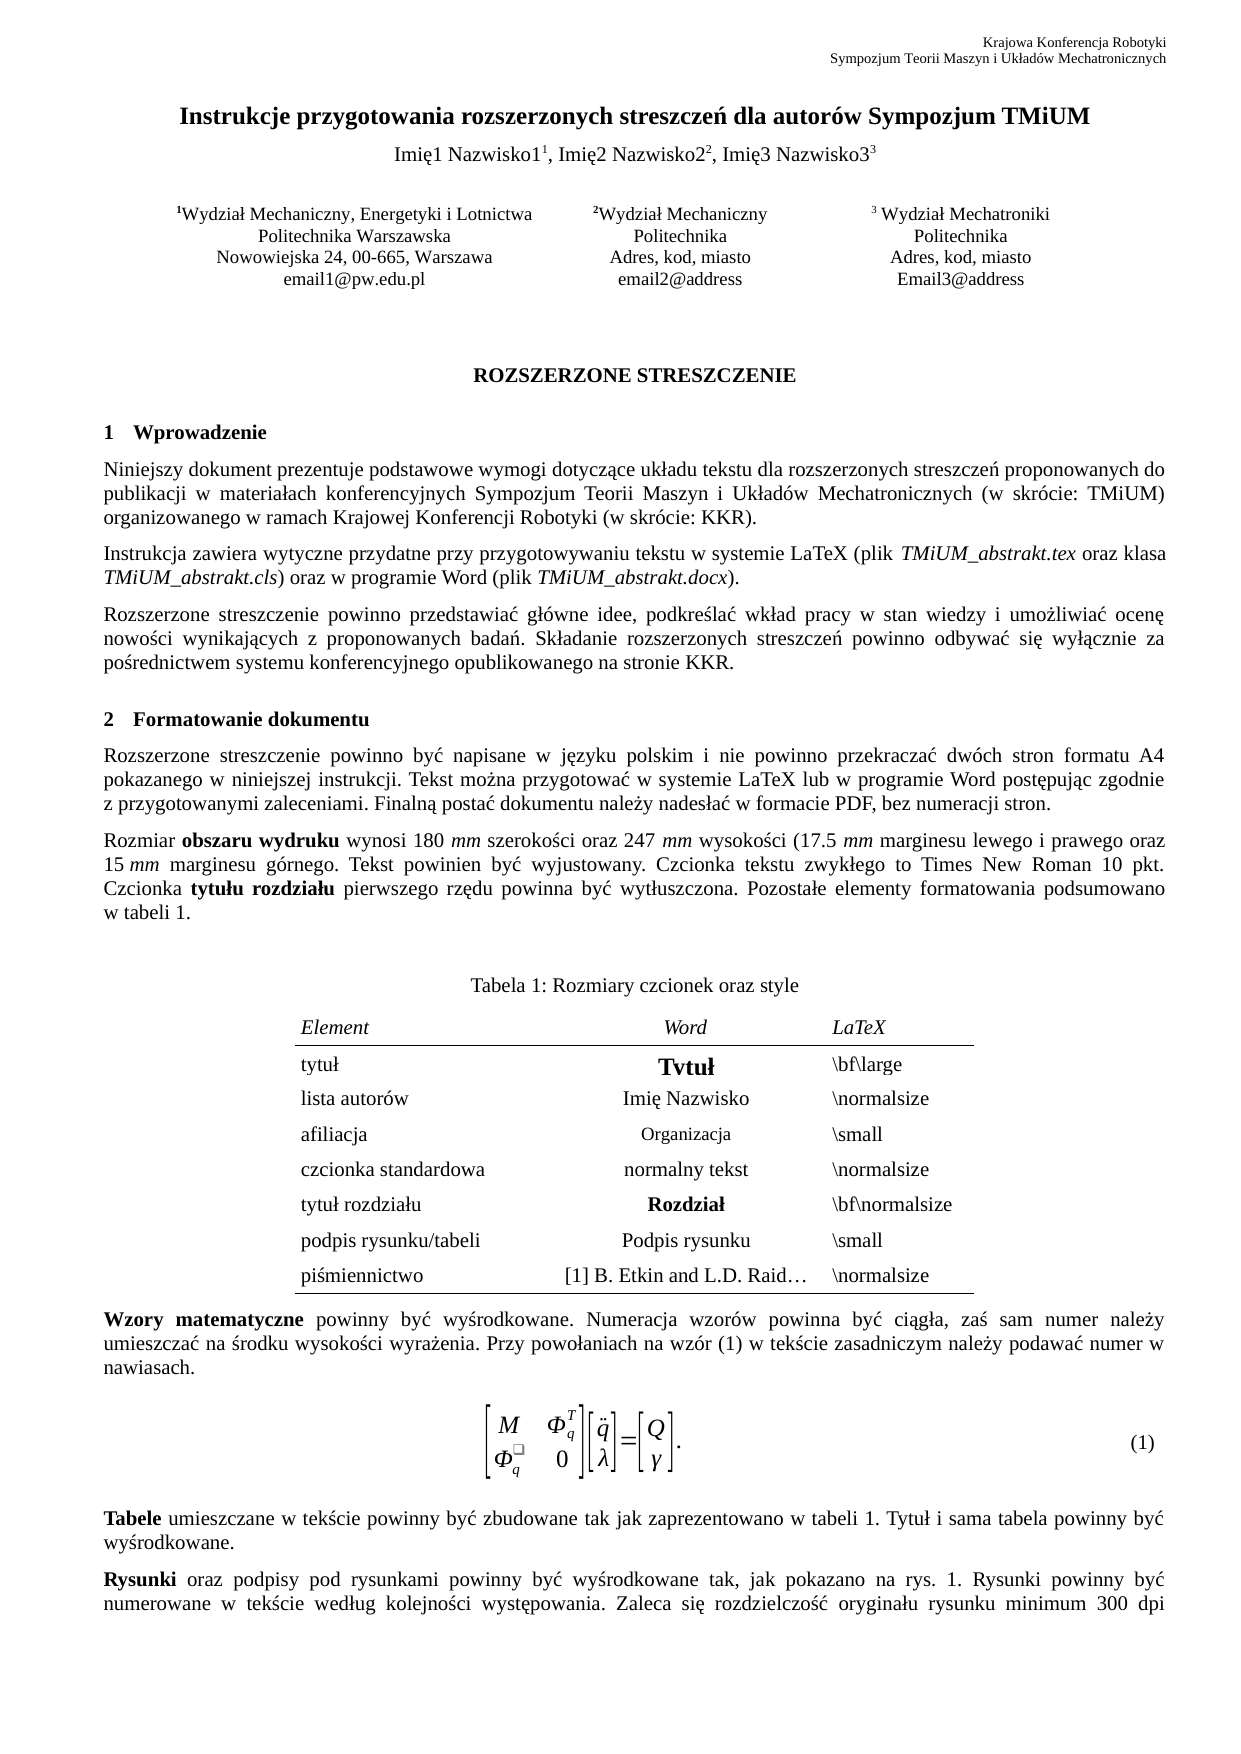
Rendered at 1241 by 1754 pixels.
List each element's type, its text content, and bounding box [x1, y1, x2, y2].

table_cell Rozdział [546, 1187, 826, 1222]
table_cell \normalsize [826, 1258, 974, 1293]
table_cell \bf\large [826, 1046, 974, 1080]
table_header (1) [1063, 1391, 1166, 1493]
table_cell \normalsize [826, 1080, 974, 1116]
text Instrukcje przygotowania rozszerzonych streszczeń dla autorów Sympozjum TMiUM [103, 101, 1166, 130]
table_cell Organizacja [546, 1116, 826, 1151]
text Tabela 1: Rozmiary czcionek oraz style [103, 973, 1166, 997]
subtitle 2 Formatowanie dokumentu [103, 706, 1166, 731]
table_cell \normalsize [826, 1151, 974, 1187]
table_header [104, 1391, 1063, 1493]
table_cell Imię Nazwisko [546, 1080, 826, 1116]
text Rozszerzone streszczenie powinno przedstawiać główne idee, podkreślać wkład pracy w stan wiedzy i umożliwiać ocenę nowości wynikających z proponowanych badań. Składanie rozszerzonych streszczeń powinno odbywać się wyłącznie za pośrednictwem systemu konferencyjnego opublikowanego na stronie KKR. [103, 602, 1166, 674]
table_cell tytuł [295, 1046, 546, 1080]
table_cell \small [826, 1116, 974, 1151]
text Niniejszy dokument prezentuje podstawowe wymogi dotyczące układu tekstu dla rozszerzonych streszczeń proponowanych do publikacji w materiałach konferencyjnych Sympozjum Teorii Maszyn i Układów Mechatronicznych (w skrócie: TMiUM) organizowanego w ramach Krajowej Konferencji Robotyki (w skrócie: KKR). [103, 456, 1166, 529]
table_cell piśmiennictwo [295, 1258, 546, 1293]
table_cell tytuł rozdziału [295, 1187, 546, 1222]
table_header Word [546, 1010, 826, 1045]
table_header LaTeX [826, 1010, 974, 1045]
text Imię1 Nazwisko11, Imię2 Nazwisko22, Imię3 Nazwisko33 [103, 142, 1166, 166]
text Rozmiar obszaru wydruku wynosi 180 mm szerokości oraz 247 mm wysokości (17.5 mm marginesu lewego i prawego oraz 15 mm marginesu górnego. Tekst powinien być wyjustowany. Czcionka tekstu zwykłego to Times New Roman 10 pkt. Czcionka tytułu rozdziału pierwszego rzędu powinna być wytłuszczona. Pozostałe elementy formatowania podsumowano w tabeli 1. [103, 828, 1166, 924]
table_cell \bf\normalsize [826, 1187, 974, 1222]
table_cell czcionka standardowa [295, 1151, 546, 1187]
table_cell \small [826, 1222, 974, 1257]
table_cell podpis rysunku/tabeli [295, 1222, 546, 1257]
table_header 2Wydział Mechaniczny Politechnika Adres, kod, miasto email2@address [546, 203, 814, 289]
text Rozszerzone streszczenie powinno być napisane w języku polskim i nie powinno przekraczać dwóch stron formatu A4 pokazanego w niniejszej instrukcji. Tekst można przygotować w systemie LaTeX lub w programie Word postępując zgodnie z przygotowanymi zaleceniami. Finalną postać dokumentu należy nadesłać w formacie PDF, bez numeracji stron. [103, 743, 1166, 815]
table_cell Podpis rysunku [546, 1222, 826, 1257]
table_cell normalny tekst [546, 1151, 826, 1187]
subtitle ROZSZERZONE STRESZCZENIE [103, 363, 1166, 387]
table_header 3 Wydział Mechatroniki Politechnika Adres, kod, miasto Email3@address [814, 203, 1107, 289]
table_cell afiliacja [295, 1116, 546, 1151]
table_header 1Wydział Mechaniczny, Energetyki i Lotnictwa Politechnika Warszawska Nowowiejska 24, 00-665, Warszawa email1@pw.edu.pl [163, 203, 546, 289]
table_cell [1] B. Etkin and L.D. Raid… [546, 1258, 826, 1293]
table_header Element [295, 1010, 546, 1045]
table_cell Tytuł [546, 1046, 826, 1080]
text Tabele umieszczane w tekście powinny być zbudowane tak jak zaprezentowano w tabeli 1. Tytuł i sama tabela powinny być wyśrodkowane. [103, 1506, 1166, 1554]
table_cell lista autorów [295, 1080, 546, 1116]
text Wzory matematyczne powinny być wyśrodkowane. Numeracja wzorów powinna być ciągła, zaś sam numer należy umieszczać na środku wysokości wyrażenia. Przy powołaniach na wzór (1) w tekście zasadniczym należy podawać numer w nawiasach. [103, 1306, 1166, 1379]
subtitle 1 Wprowadzenie [103, 420, 1166, 444]
text Instrukcja zawiera wytyczne przydatne przy przygotowywaniu tekstu w systemie LaTeX (plik TMiUM_abstrakt.tex oraz klasa TMiUM_abstrakt.cls) oraz w programie Word (plik TMiUM_abstrakt.docx). [103, 541, 1166, 589]
